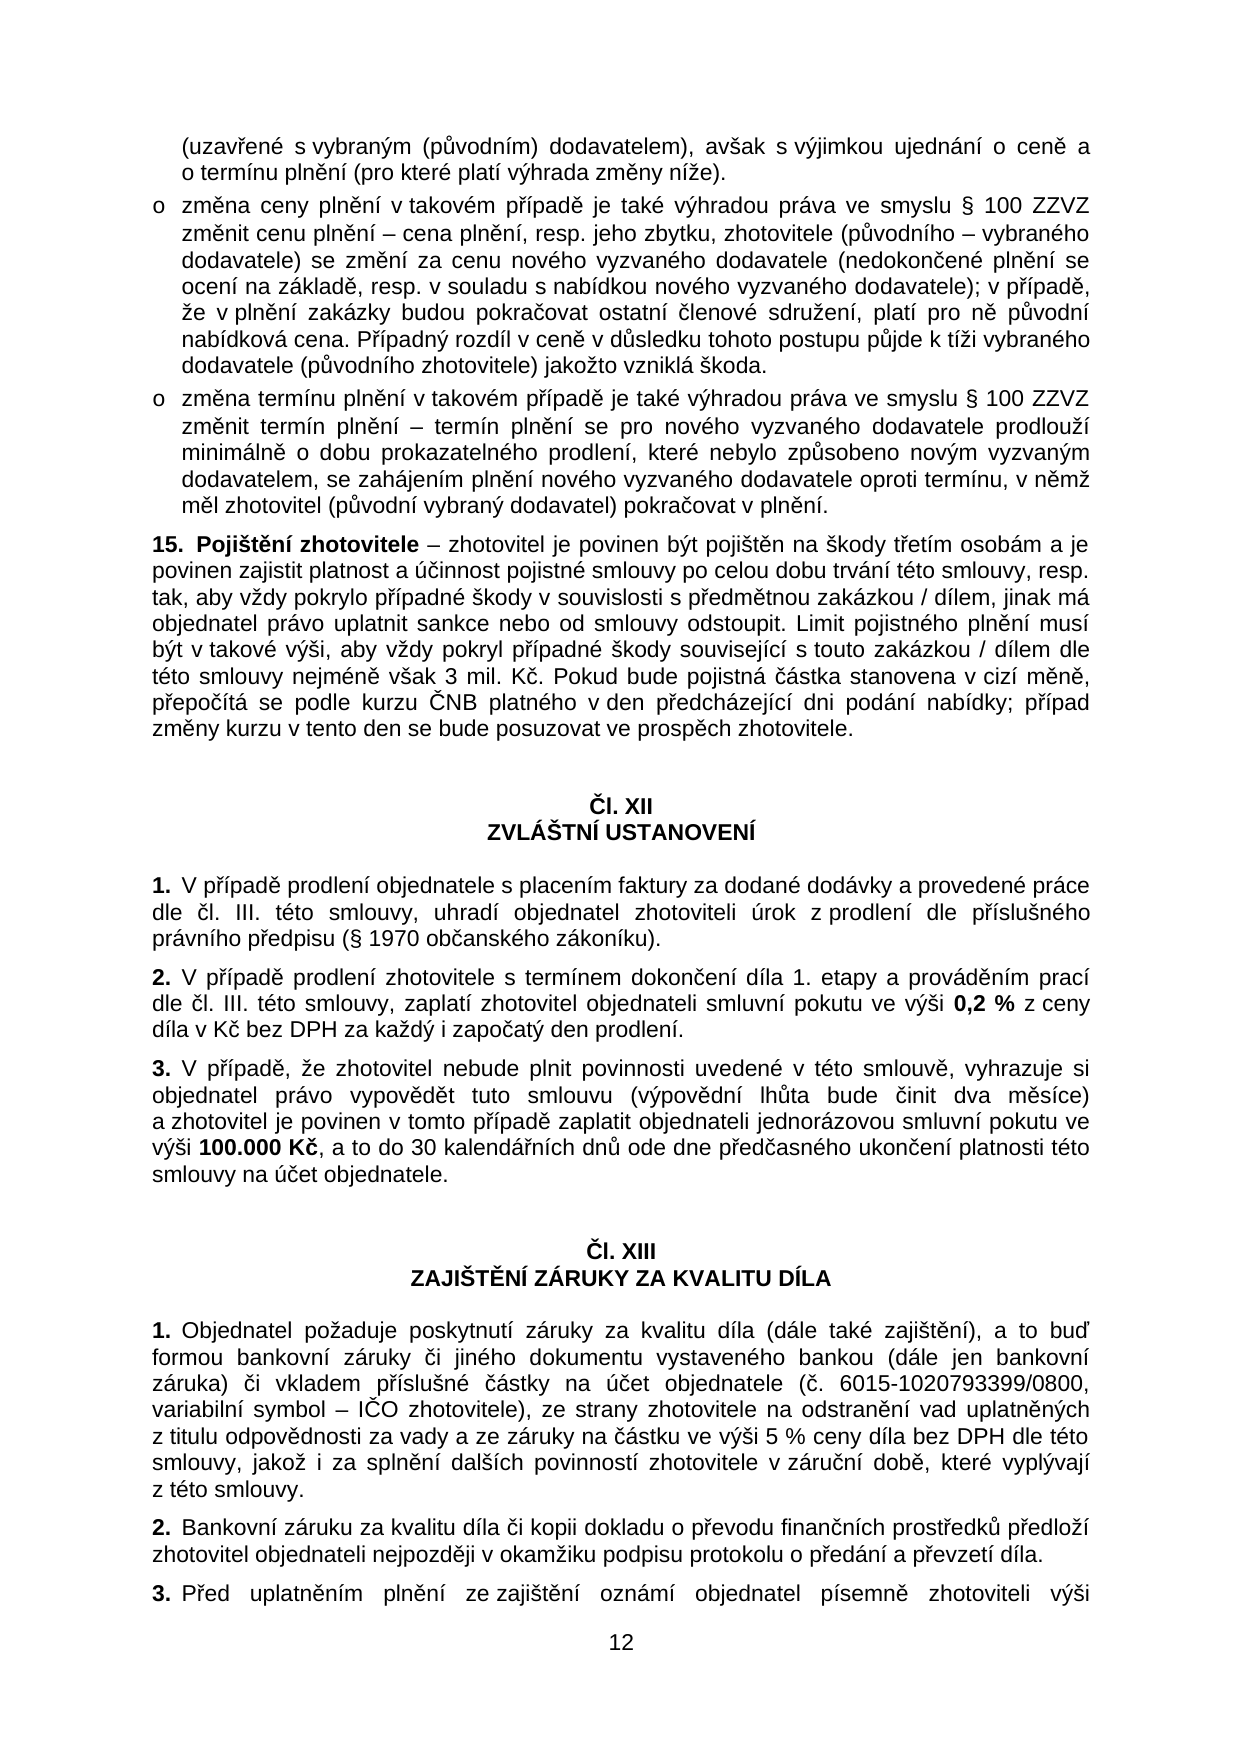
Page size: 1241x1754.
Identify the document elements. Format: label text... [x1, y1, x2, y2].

list V případě, že zhotovitel nebude plnit povinnosti uvedené v této smlouvě, vyhrazuje si objednatel právo vypovědět tuto smlouvu (výpovědní lhůta bude činit dva měsíce) a zhotovitel je povinen v tomto případě zaplatit objednateli jednorázovou smluvní pokutu ve výši 100.000 Kč, a to do 30 kalendářních dnů ode dne předčasného ukončení platnosti této smlouvy na účet objednatele. [152, 1055, 1090, 1187]
list změna ceny plnění v takovém případě je také výhradou práva ve smyslu § 100 ZZVZ změnit cenu plnění – cena plnění, resp. jeho zbytku, zhotovitele (původního – vybraného dodavatele) se změní za cenu nového vyzvaného dodavatele (nedokončené plnění se ocení na základě, resp. v souladu s nabídkou nového vyzvaného dodavatele); v případě, že v plnění zakázky budou pokračovat ostatní členové sdružení, platí pro ně původní nabídková cena. Případný rozdíl v ceně v důsledku tohoto postupu půjde k tíži vybraného dodavatele (původního zhotovitele) jakožto vzniklá škoda. [152, 192, 1090, 378]
text Čl. XII [152, 793, 1090, 819]
list V případě prodlení zhotovitele s termínem dokončení díla 1. etapy a prováděním prací dle čl. III. této smlouvy, zaplatí zhotovitel objednateli smluvní pokutu ve výši 0,2 % z ceny díla v Kč bez DPH za každý i započatý den prodlení. [152, 964, 1090, 1043]
list V případě prodlení objednatele s placením faktury za dodané dodávky a provedené práce dle čl. III. této smlouvy, uhradí objednatel zhotoviteli úrok z prodlení dle příslušného právního předpisu (§ 1970 občanského zákoníku). [152, 872, 1090, 951]
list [152, 1579, 1090, 1606]
text ZVLÁŠTNÍ USTANOVENÍ [152, 819, 1090, 846]
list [152, 133, 1090, 186]
list změna termínu plnění v takovém případě je také výhradou práva ve smyslu § 100 ZZVZ změnit termín plnění – termín plnění se pro nového vyzvaného dodavatele prodlouží minimálně o dobu prokazatelného prodlení, které nebylo způsobeno novým vyzvaným dodavatelem, se zahájením plnění nového vyzvaného dodavatele oproti termínu, v němž měl zhotovitel (původní vybraný dodavatel) pokračovat v plnění. [152, 384, 1090, 518]
list Bankovní záruku za kvalitu díla či kopii dokladu o převodu finančních prostředků předloží zhotovitel objednateli nejpozději v okamžiku podpisu protokolu o předání a převzetí díla. [152, 1514, 1090, 1567]
list Pojištění zhotovitele – zhotovitel je povinen být pojištěn na škody třetím osobám a je povinen zajistit platnost a účinnost pojistné smlouvy po celou dobu trvání této smlouvy, resp. tak, aby vždy pokrylo případné škody v souvislosti s předmětnou zakázkou / dílem, jinak má objednatel právo uplatnit sankce nebo od smlouvy odstoupit. Limit pojistného plnění musí být v takové výši, aby vždy pokryl případné škody související s touto zakázkou / dílem dle této smlouvy nejméně však 3 mil. Kč. Pokud bude pojistná částka stanovena v cizí měně, přepočítá se podle kurzu ČNB platného v den předcházející dni podání nabídky; případ změny kurzu v tento den se bude posuzovat ve prospěch zhotovitele. [152, 531, 1090, 742]
text ZAJIŠTĚNÍ ZÁRUKY ZA KVALITU DÍLA [152, 1265, 1090, 1291]
text Čl. XIII [152, 1238, 1090, 1265]
list Objednatel požaduje poskytnutí záruky za kvalitu díla (dále také zajištění), a to buď formou bankovní záruky či jiného dokumentu vystaveného bankou (dále jen bankovní záruka) či vkladem příslušné částky na účet objednatele (č. 6015-1020793399/0800, variabilní symbol – IČO zhotovitele), ze strany zhotovitele na odstranění vad uplatněných z titulu odpovědnosti za vady a ze záruky na částku ve výši 5 % ceny díla bez DPH dle této smlouvy, jakož i za splnění dalších povinností zhotovitele v záruční době, které vyplývají z této smlouvy. [152, 1317, 1090, 1502]
